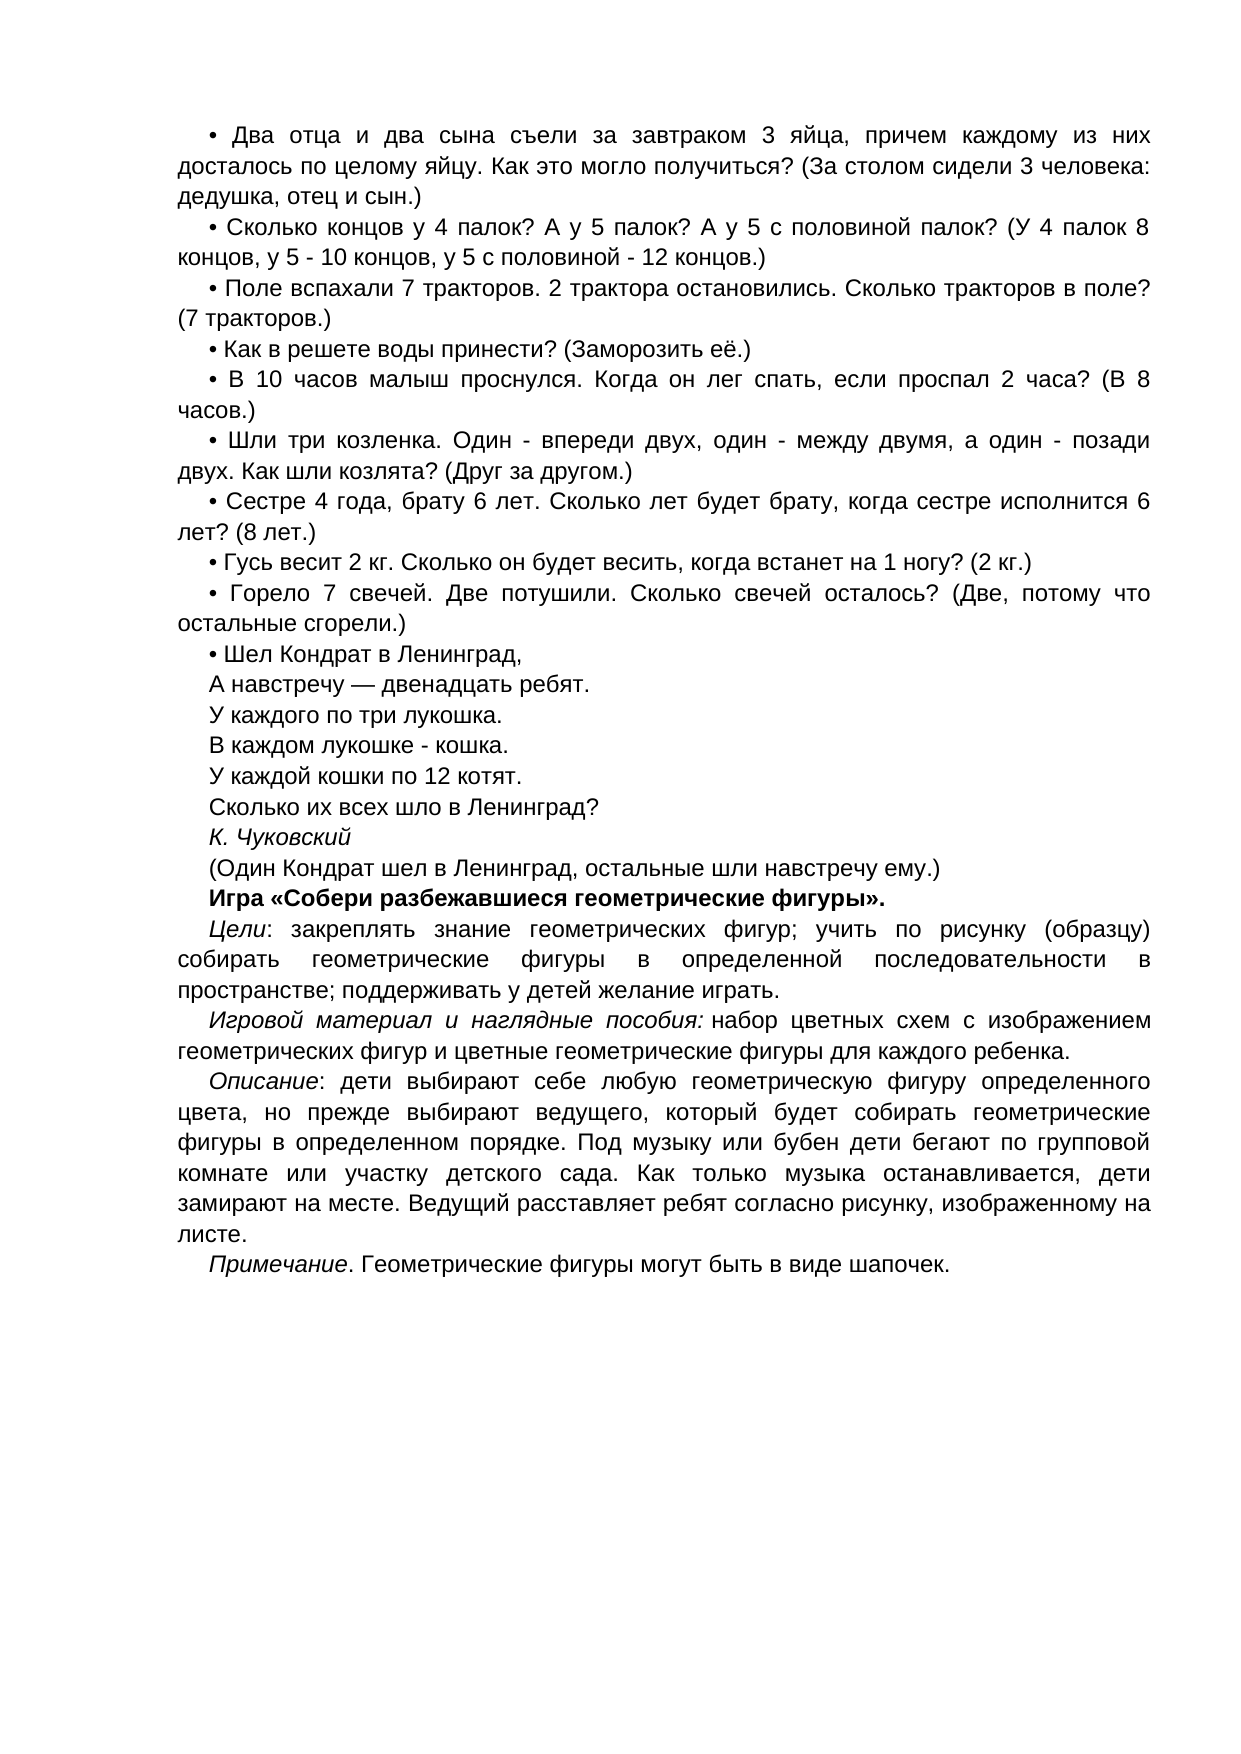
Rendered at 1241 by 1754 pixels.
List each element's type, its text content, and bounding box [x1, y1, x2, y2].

text • Два отца и два сына съели за завтраком 3 яйца, причем каждому из них досталось по целому яйцу. Как это могло получиться? (За столом сидели 3 человека: дедушка, отец и сын.) [177, 118, 1152, 210]
text Сколько их всех шло в Ленинград? [177, 789, 1152, 820]
text • Сестре 4 года, брату 6 лет. Сколько лет будет брату, когда сестре исполнится 6 лет? (8 лет.) [177, 484, 1152, 545]
text • Шел Кондрат в Ленинград, [177, 637, 1152, 667]
text • В 10 часов малыш проснулся. Когда он лег спать, если проспал 2 часа? (В 8 часов.) [177, 362, 1152, 423]
text К. Чуковский [177, 820, 1152, 851]
text Цели: закреплять знание геометрических фигур; учить по рисунку (образцу) собирать геометрические фигуры в определенной последовательности в пространстве; поддерживать у детей желание играть. [177, 912, 1152, 1003]
text • Горело 7 свечей. Две потушили. Сколько свечей осталось? (Две, потому что остальные сгорели.) [177, 576, 1152, 637]
text У каждого по три лукошка. [177, 698, 1152, 728]
text У каждой кошки по 12 котят. [177, 759, 1152, 789]
text Игровой материал и наглядные пособия: набор цветных схем с изображением геометрических фигур и цветные геометрические фигуры для каждого ребенка. [177, 1003, 1152, 1064]
text • Шли три козленка. Один - впереди двух, один - между двумя, а один - позади двух. Как шли козлята? (Друг за другом.) [177, 423, 1152, 484]
text Описание: дети выбирают себе любую геометрическую фигуру определенного цвета, но прежде выбирают ведущего, который будет собирать геометрические фигуры в определенном порядке. Под музыку или бубен дети бегают по групповой комнате или участку детского сада. Как только музыка останавливается, дети замирают на месте. Ведущий расставляет ребят согласно рисунку, изображенному на листе. [177, 1064, 1152, 1247]
text Примечание. Геометрические фигуры могут быть в виде шапочек. [177, 1247, 1152, 1278]
text Игра «Собери разбежавшиеся геометрические фигуры». [177, 881, 1152, 912]
text • Как в решете воды принести? (Заморозить её.) [177, 332, 1152, 362]
text • Гусь весит 2 кг. Сколько он будет весить, когда встанет на 1 ногу? (2 кг.) [177, 545, 1152, 576]
text • Сколько концов у 4 палок? А у 5 палок? А у 5 с половиной палок? (У 4 палок 8 концов, у 5 - 10 концов, у 5 с половиной - 12 концов.) [177, 210, 1152, 271]
text А навстречу — двенадцать ребят. [177, 667, 1152, 698]
text (Один Кондрат шел в Ленинград, остальные шли навстречу ему.) [177, 851, 1152, 881]
text В каждом лукошке - кошка. [177, 728, 1152, 759]
text • Поле вспахали 7 тракторов. 2 трактора остановились. Сколько тракторов в поле? (7 тракторов.) [177, 271, 1152, 332]
